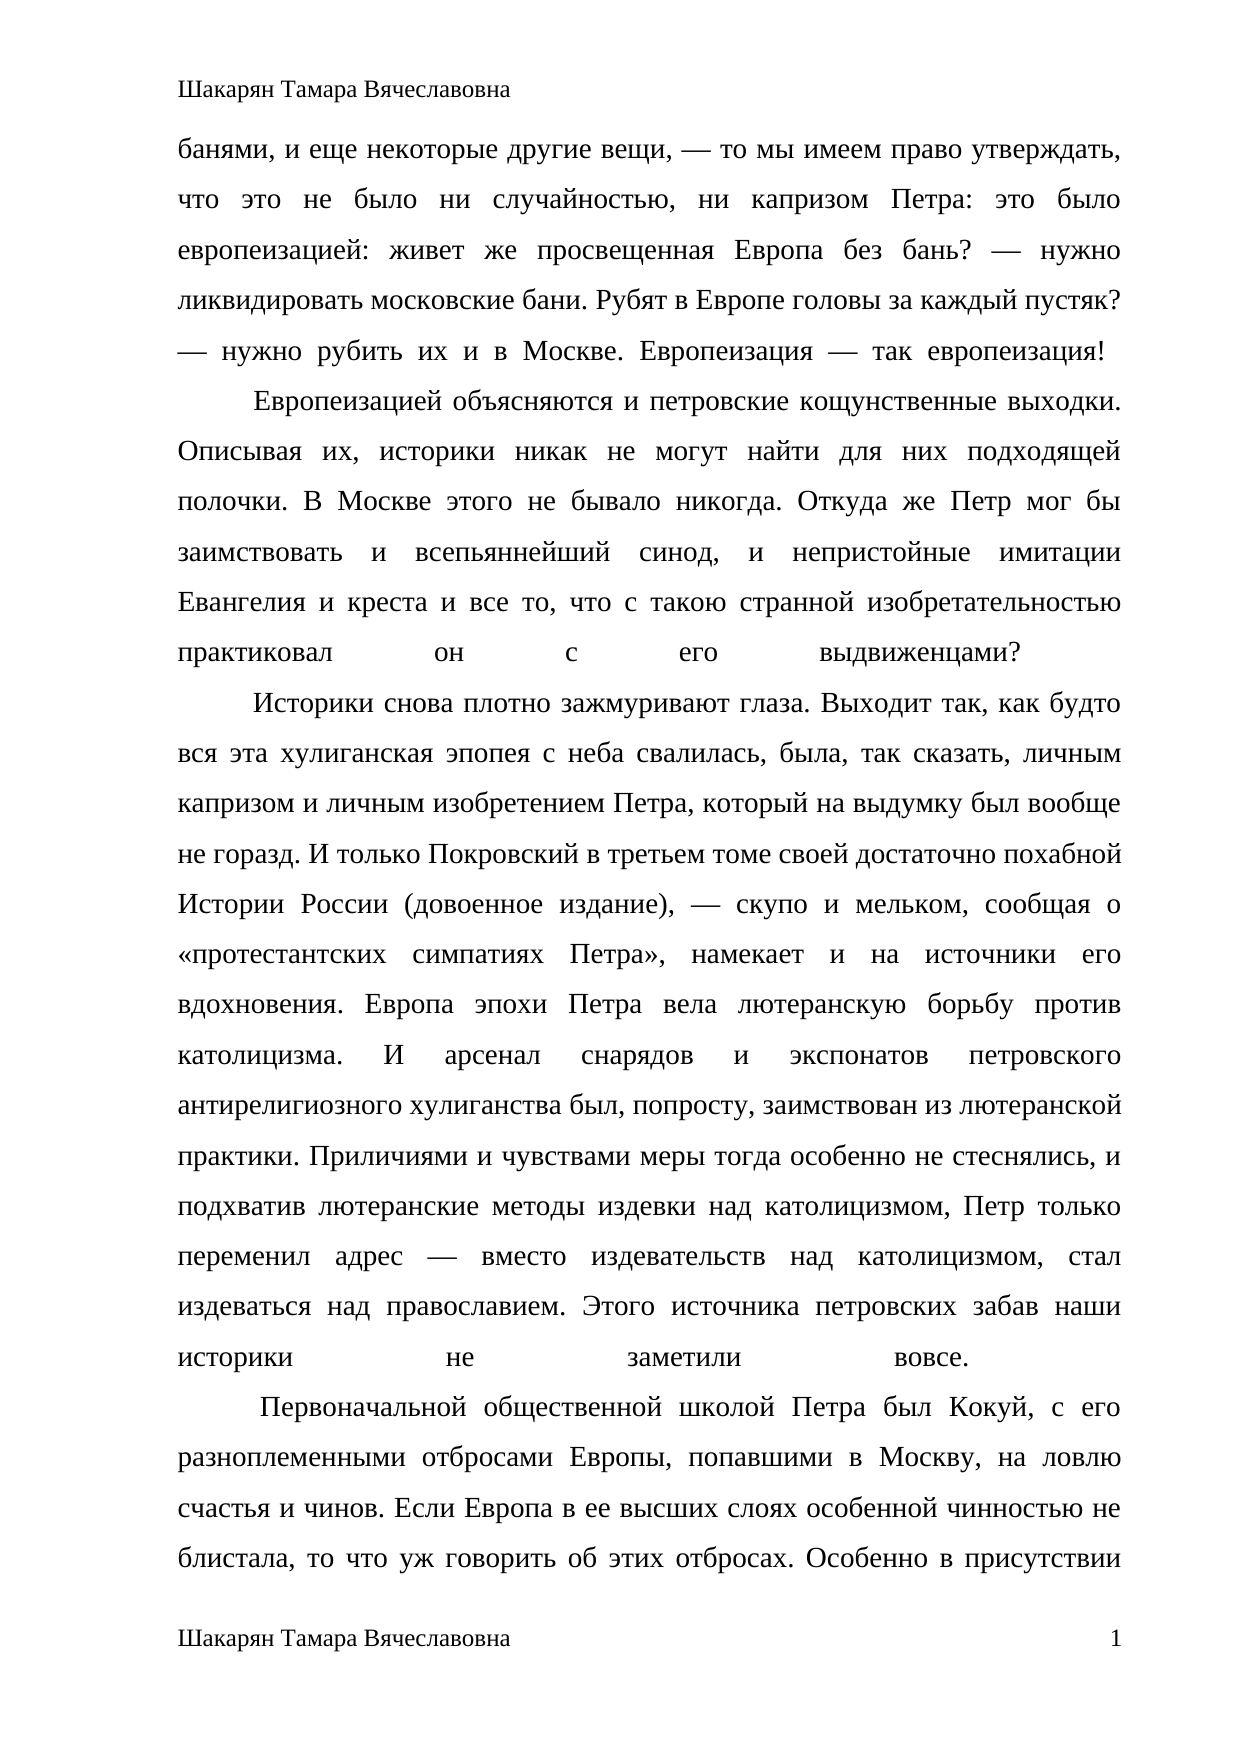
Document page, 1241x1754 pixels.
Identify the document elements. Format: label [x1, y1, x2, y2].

text [177, 131, 1122, 1574]
